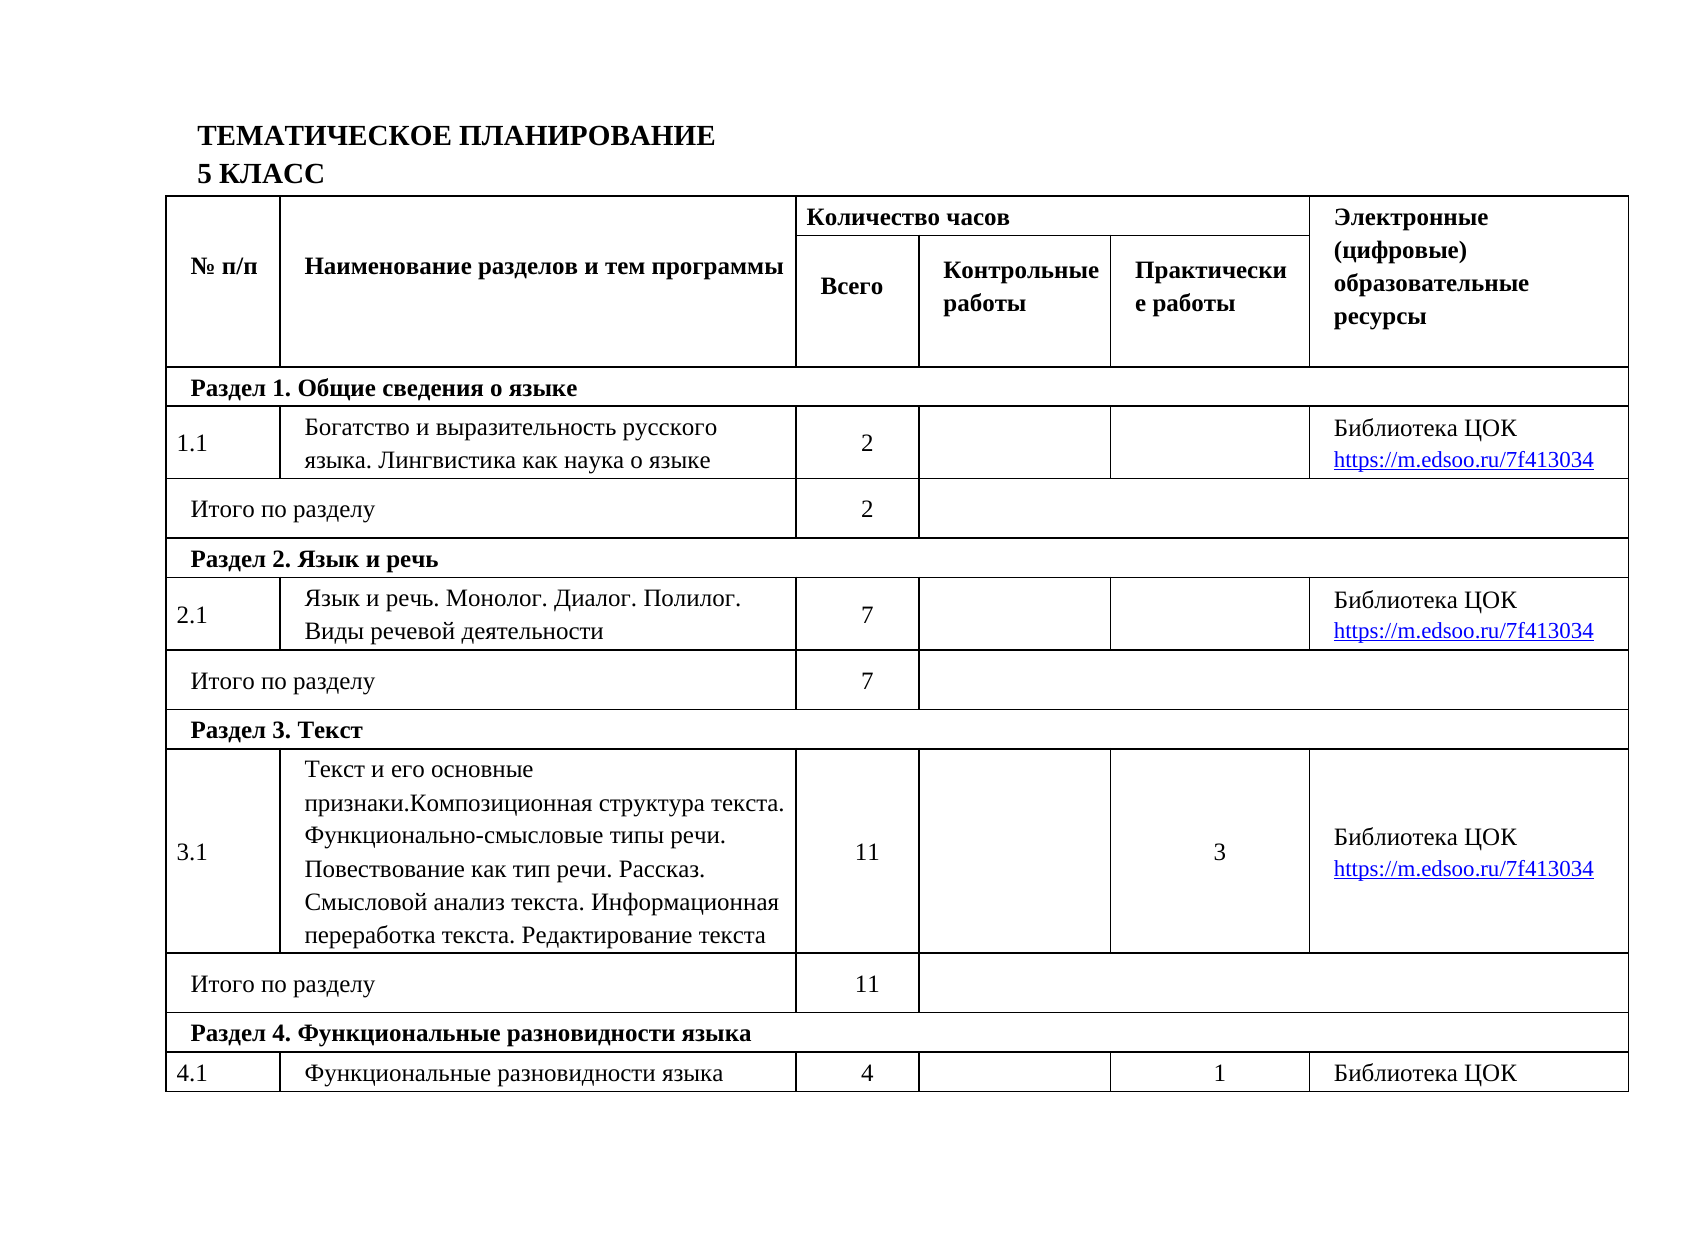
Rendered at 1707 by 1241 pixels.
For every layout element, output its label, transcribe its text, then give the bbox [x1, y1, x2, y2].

table_cell [920, 1053, 1110, 1091]
table_cell [920, 479, 1628, 537]
table_cell Итого по разделу [167, 651, 795, 708]
table_cell Библиотека ЦОК https://m.edsoo.ru/7f413034 [1310, 578, 1628, 649]
table_cell 1.1 [167, 407, 279, 478]
table_header Количество часов [797, 197, 1309, 234]
table_cell [920, 407, 1110, 478]
table_cell [1111, 578, 1309, 649]
table_cell 11 [797, 750, 918, 952]
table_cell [1310, 1053, 1628, 1091]
table_cell Итого по разделу [167, 954, 795, 1012]
table_cell 3 [1111, 750, 1309, 952]
table_cell 2.1 [167, 578, 279, 649]
table_cell Богатство и выразительность русского языка. Лингвистика как наука о языке [281, 407, 795, 478]
table_cell 7 [797, 578, 918, 649]
table_header Наименование разделов и тем программы [281, 197, 795, 366]
table_cell Практические работы [1111, 236, 1309, 366]
table_cell [920, 750, 1110, 952]
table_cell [281, 1053, 795, 1091]
table_cell Итого по разделу [167, 479, 795, 537]
table_cell 1 [1111, 1053, 1309, 1091]
table_cell Раздел 4. Функциональные разновидности языка [167, 1013, 1628, 1051]
table_cell 3.1 [167, 750, 279, 952]
table_cell [920, 651, 1628, 708]
table_cell 4 [797, 1053, 918, 1091]
table_cell [1111, 407, 1309, 478]
text ТЕМАТИЧЕСКОЕ ПЛАНИРОВАНИЕ [190, 118, 1618, 152]
table_cell Раздел 3. Текст [167, 710, 1628, 748]
table_cell 2 [797, 407, 918, 478]
table_cell Язык и речь. Монолог. Диалог. Полилог. Виды речевой деятельности [281, 578, 795, 649]
table_cell [920, 954, 1628, 1012]
table_cell Контрольные работы [920, 236, 1110, 366]
table_cell [920, 578, 1110, 649]
table_cell Всего [797, 236, 918, 366]
table_cell Текст и его основные признаки.Композиционная структура текста. Функционально-смысловые типы речи. Повествование как тип речи. Рассказ. Смысловой анализ текста. Информационная переработка текста. Редактирование текста [281, 750, 795, 952]
text 5 КЛАСС [190, 157, 1618, 190]
table_cell 2 [797, 479, 918, 537]
table_cell Библиотека ЦОК https://m.edsoo.ru/7f413034 [1310, 750, 1628, 952]
table_cell Библиотека ЦОК https://m.edsoo.ru/7f413034 [1310, 407, 1628, 478]
table_cell 11 [797, 954, 918, 1012]
table_cell Раздел 2. Язык и речь [167, 539, 1628, 577]
table_cell 7 [797, 651, 918, 708]
table_cell Раздел 1. Общие сведения о языке [167, 368, 1628, 405]
table_cell 4.1 [167, 1053, 279, 1091]
table_header № п/п [167, 197, 279, 366]
table_header Электронные (цифровые) образовательные ресурсы [1310, 197, 1628, 366]
